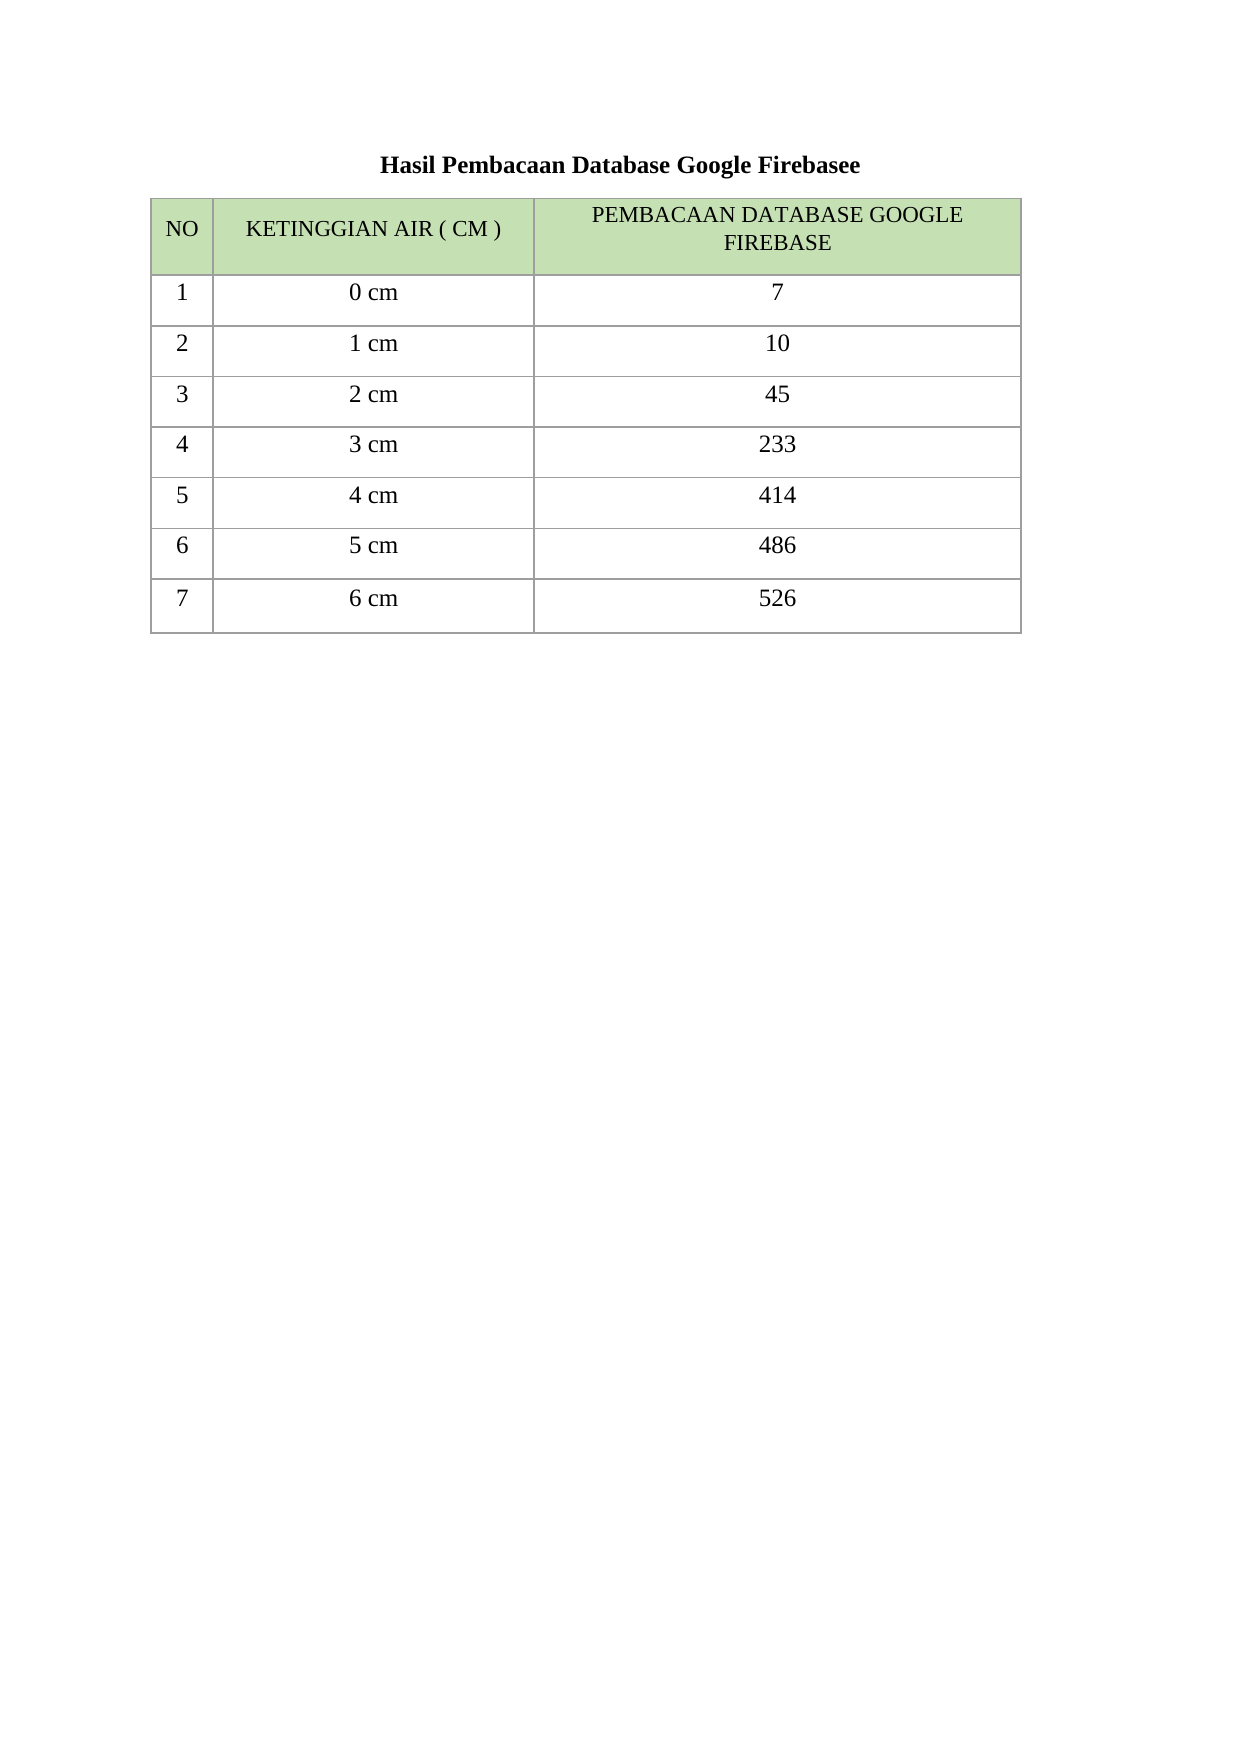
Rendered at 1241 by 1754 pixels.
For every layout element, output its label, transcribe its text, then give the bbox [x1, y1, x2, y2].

table_cell 7 [535, 276, 1020, 325]
table_header NO [152, 199, 212, 274]
table_cell 1 cm [214, 327, 533, 376]
table_cell 45 [535, 377, 1020, 426]
text Hasil Pembacaan Database Google Firebasee [150, 150, 1090, 179]
table_cell 4 cm [214, 478, 533, 527]
table_cell 0 cm [214, 276, 533, 325]
table_cell 2 [152, 327, 212, 376]
table_header KETINGGIAN AIR ( CM ) [214, 199, 533, 274]
table_cell 1 [152, 276, 212, 325]
table_header PEMBACAAN DATABASE GOOGLE FIREBASE [535, 199, 1020, 274]
table_cell 6 [152, 529, 212, 578]
table_cell 3 [152, 377, 212, 426]
table_cell 2 cm [214, 377, 533, 426]
table_cell 5 cm [214, 529, 533, 578]
table_cell 3 cm [214, 428, 533, 477]
table_cell 414 [535, 478, 1020, 527]
table_cell 4 [152, 428, 212, 477]
table_cell 6 cm [214, 580, 533, 632]
table_cell 233 [535, 428, 1020, 477]
table_cell 7 [152, 580, 212, 632]
table_cell 10 [535, 327, 1020, 376]
table_cell 526 [535, 580, 1020, 632]
table_cell 486 [535, 529, 1020, 578]
table_cell 5 [152, 478, 212, 527]
